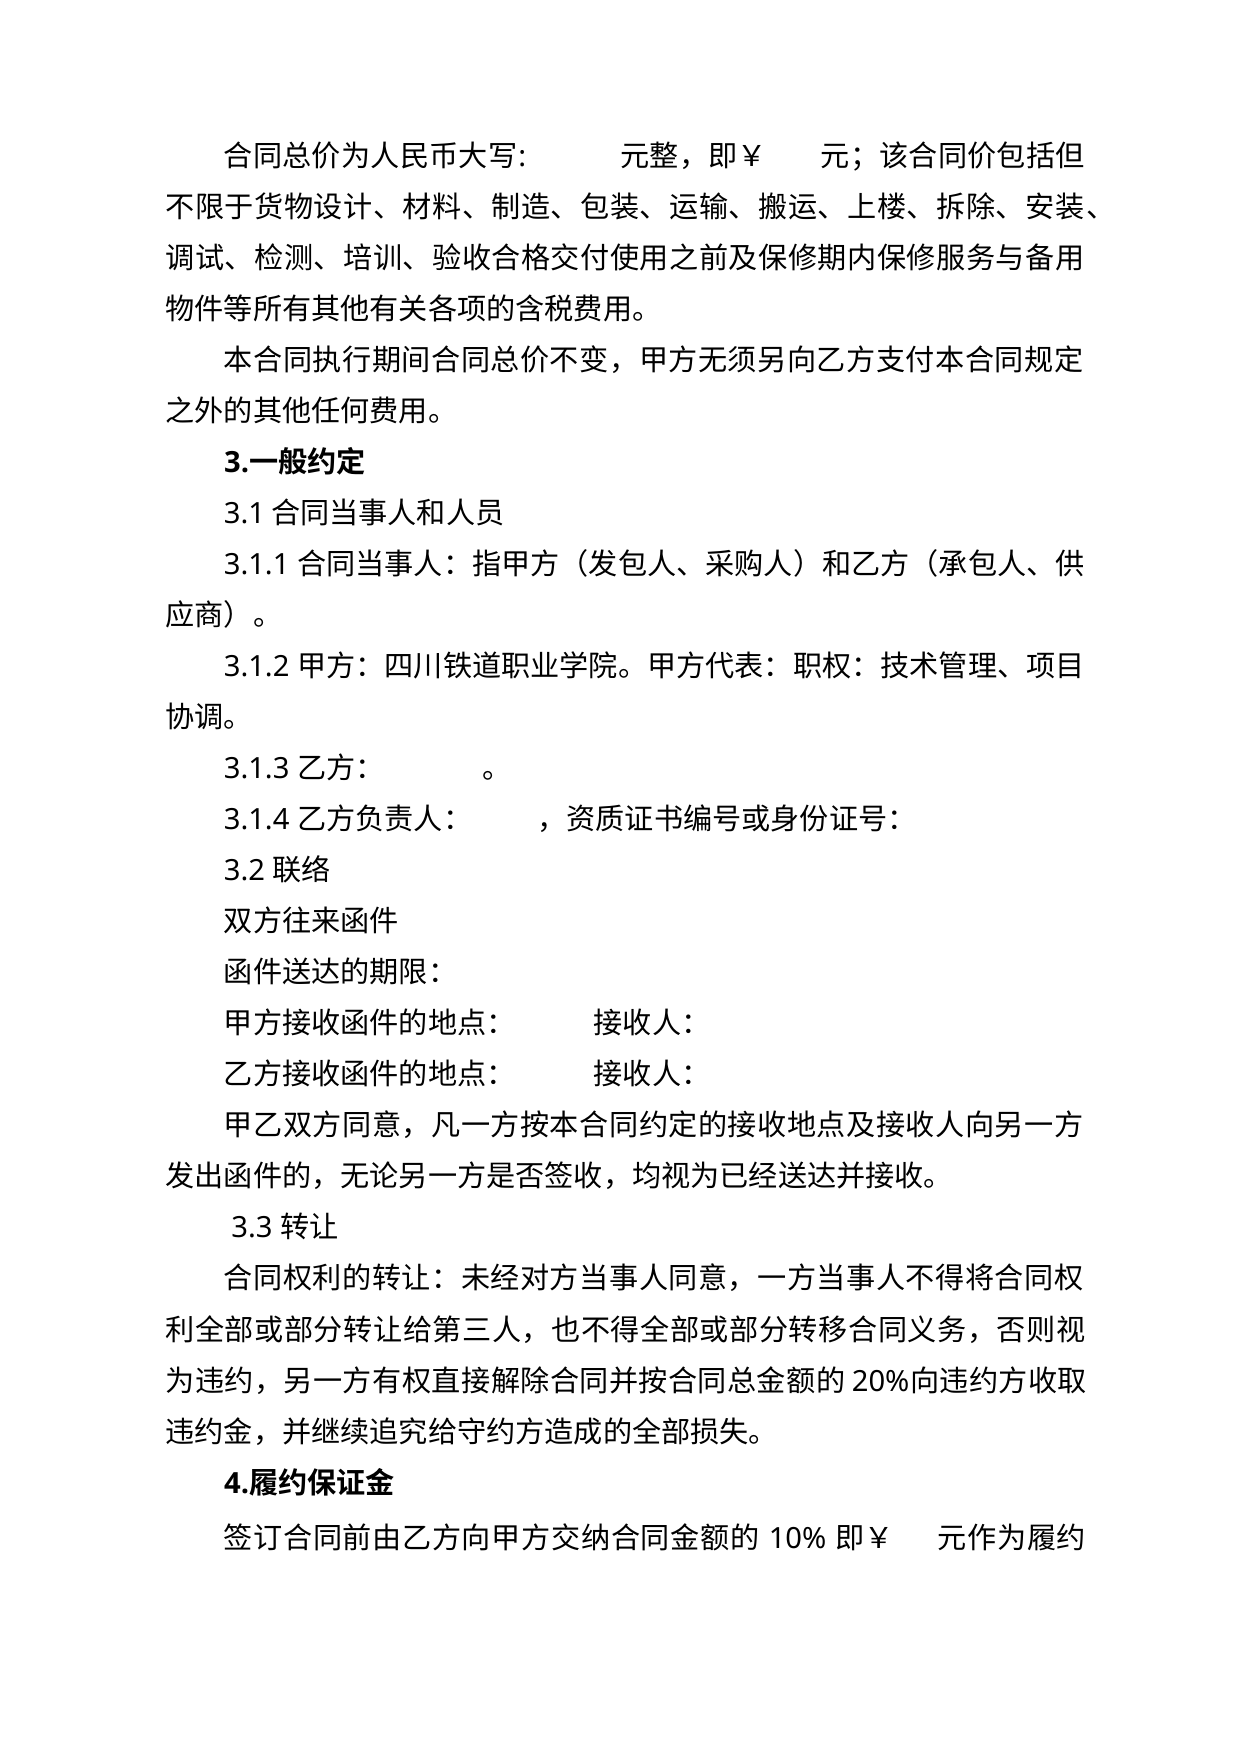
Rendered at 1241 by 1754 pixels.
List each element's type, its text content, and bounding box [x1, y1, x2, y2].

text 合同总价为人民币大写: 元整，即￥ 元；该合同价包括但不限于货物设计、材料、制造、包装、运输、搬运、上楼、拆除、安装、调试、检测、培训、验收合格交付使用之前及保修期内保修服务与备用物件等所有其他有关各项的含税费用。 [165, 125, 1087, 329]
text 甲乙双方同意，凡一方按本合同约定的接收地点及接收人向另一方发出函件的，无论另一方是否签收，均视为已经送达并接收。 [165, 1095, 1087, 1197]
text 3.2 联络 [165, 840, 1087, 891]
text 4.履约保证金 [165, 1452, 1087, 1503]
text 3.1.2 甲方：四川铁道职业学院。甲方代表：职权：技术管理、项目协调。 [165, 636, 1087, 738]
text 双方往来函件 [165, 891, 1087, 942]
text 乙方接收函件的地点： 接收人： [165, 1044, 1087, 1095]
text 3.1.4 乙方负责人： ，资质证书编号或身份证号： [165, 789, 1087, 840]
text 甲方接收函件的地点： 接收人： [165, 993, 1087, 1044]
text 3.1合同当事人和人员 [165, 482, 1087, 533]
text 3.一般约定 [165, 431, 1087, 482]
text 本合同执行期间合同总价不变，甲方无须另向乙方支付本合同规定之外的其他任何费用。 [165, 329, 1087, 431]
text 3.1.1 合同当事人：指甲方（发包人、采购人）和乙方（承包人、供应商）。 [165, 533, 1087, 636]
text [165, 1503, 1087, 1568]
text 3.1.3 乙方： 。 [165, 738, 1087, 789]
text 3.3 转让 [165, 1197, 1087, 1248]
text 函件送达的期限： [165, 942, 1087, 993]
text 合同权利的转让：未经对方当事人同意，一方当事人不得将合同权利全部或部分转让给第三人，也不得全部或部分转移合同义务，否则视为违约，另一方有权直接解除合同并按合同总金额的20%向违约方收取违约金，并继续追究给守约方造成的全部损失。 [165, 1248, 1087, 1452]
